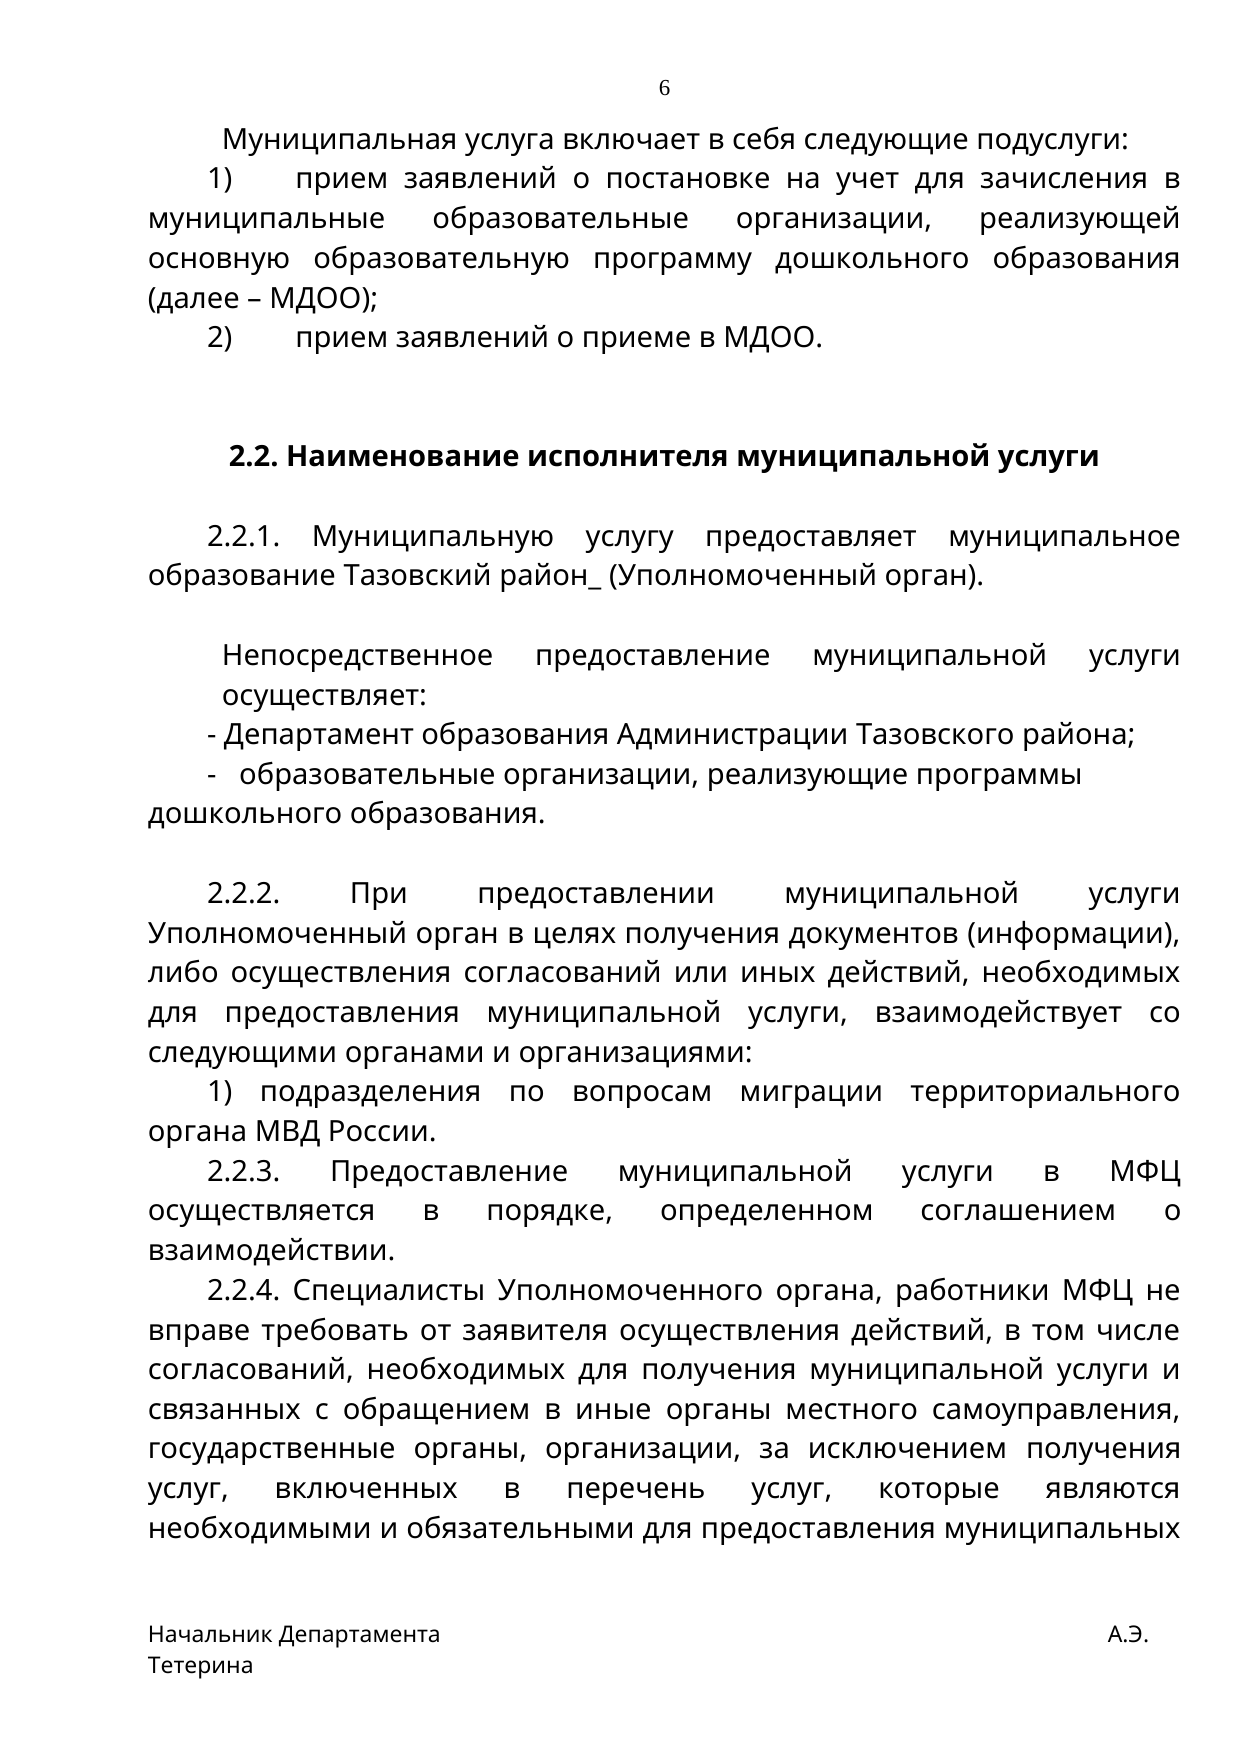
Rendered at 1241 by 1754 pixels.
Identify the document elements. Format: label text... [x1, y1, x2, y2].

text 2.2.1. Муниципальную услугу предоставляет муниципальное образование Тазовский район_ (Уполномоченный орган). [148, 515, 1181, 594]
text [148, 1269, 1181, 1547]
text 1) прием заявлений о постановке на учет для зачисления в муниципальные образовательные организации, реализующей основную образовательную программу дошкольного образования (далее – МДОО); [148, 158, 1181, 317]
text 2.2.3. Предоставление муниципальной услуги в МФЦ осуществляется в порядке, определенном соглашением о взаимодействии. [148, 1150, 1181, 1269]
text - Департамент образования Администрации Тазовского района; [148, 713, 1181, 753]
text 2) прием заявлений о приеме в МДОО. [148, 317, 1181, 356]
text 2.2.2. При предоставлении муниципальной услуги Уполномоченный орган в целях получения документов (информации), либо осуществления согласований или иных действий, необходимых для предоставления муниципальной услуги, взаимодействует со следующими органами и организациями: [148, 872, 1181, 1071]
text 2.2. Наименование исполнителя муниципальной услуги [148, 436, 1181, 475]
text 1) подразделения по вопросам миграции территориального органа МВД России. [148, 1071, 1181, 1150]
text - образовательные организации, реализующие программы дошкольного образования. [148, 753, 1181, 832]
text Муниципальная услуга включает в себя следующие подуслуги: [148, 118, 1181, 158]
text Непосредственное предоставление муниципальной услуги осуществляет: [222, 634, 1181, 713]
